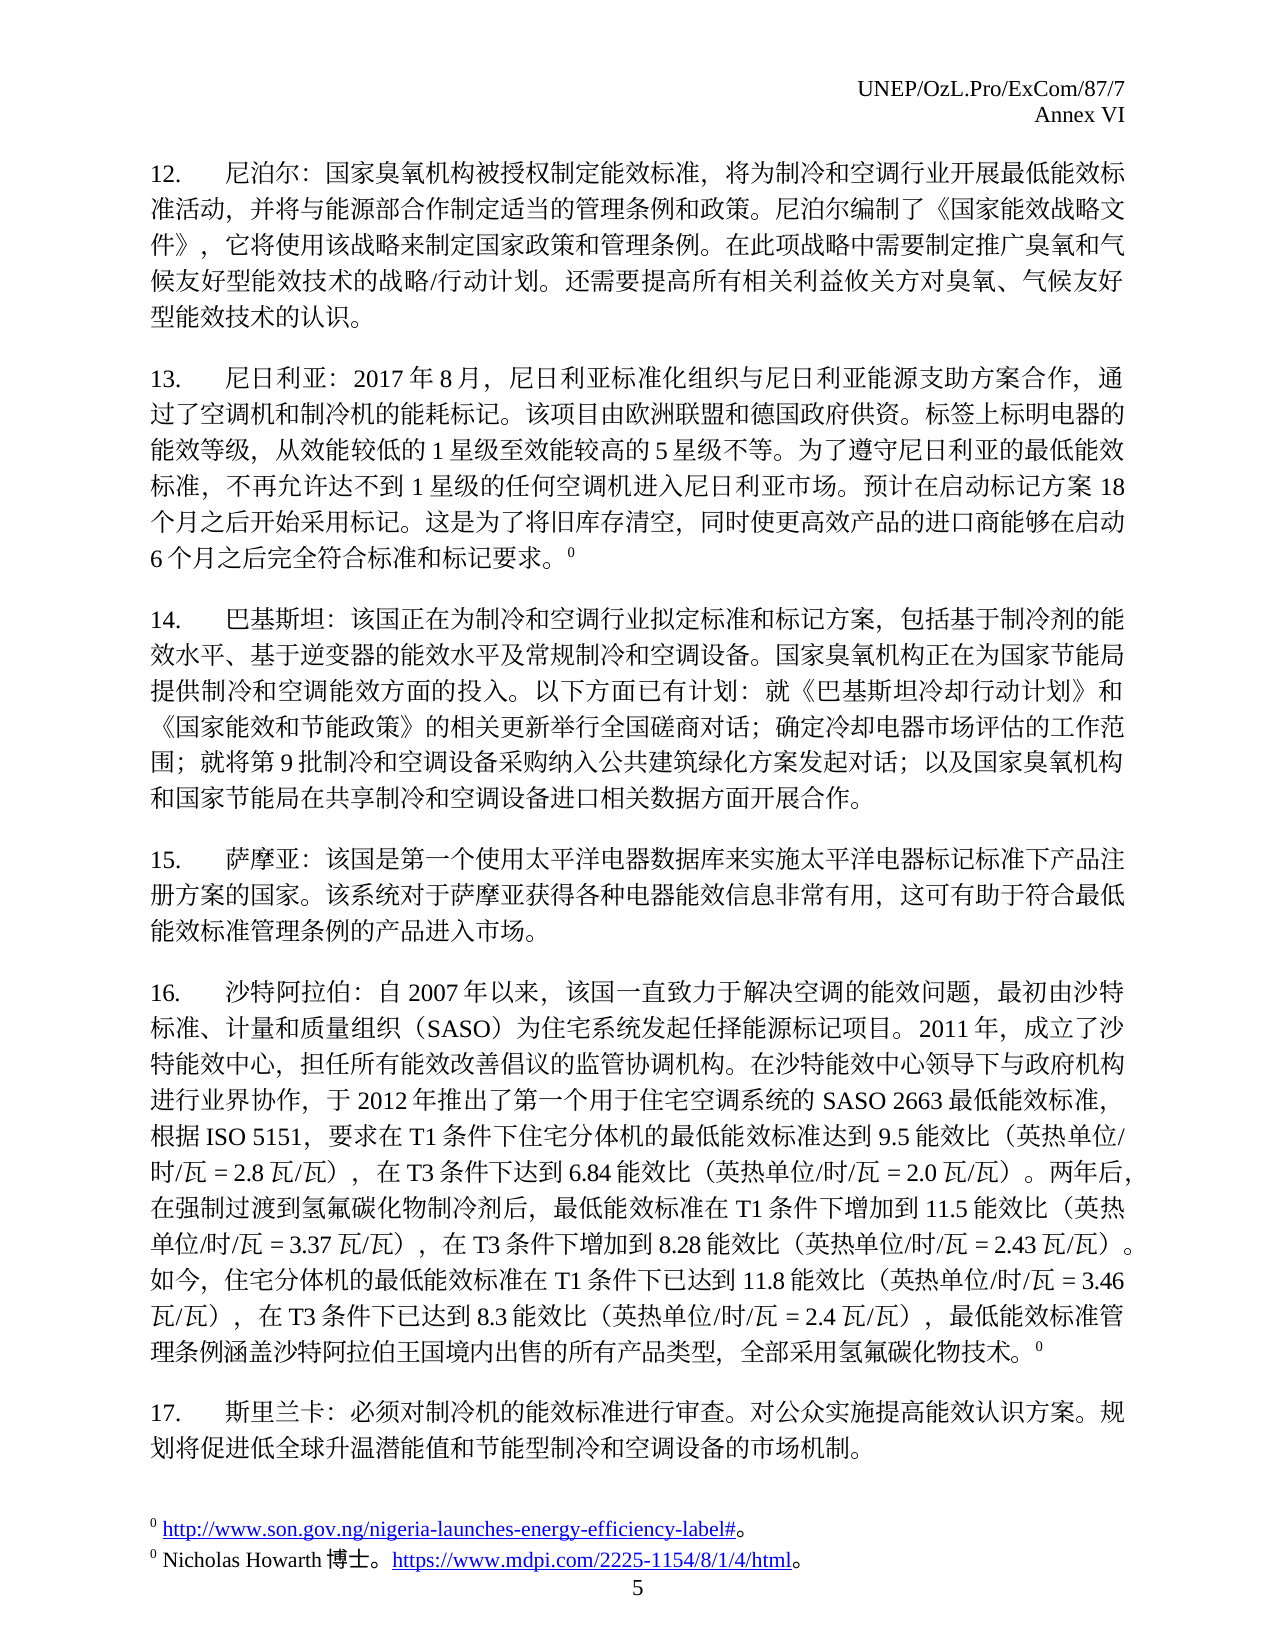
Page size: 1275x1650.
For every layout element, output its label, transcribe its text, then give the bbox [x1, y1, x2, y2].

list 沙特阿拉伯：自2007年以来，该国一直致力于解决空调的能效问题，最初由沙特标准、计量和质量组织（SASO）为住宅系统发起任择能源标记项目。2011年，成立了沙特能效中心，担任所有能效改善倡议的监管协调机构。在沙特能效中心领导下与政府机构进行业界协作，于2012年推出了第一个用于住宅空调系统的SASO 2663最低能效标准，根据ISO 5151，要求在T1条件下住宅分体机的最低能效标准达到9.5能效比（英热单位/时/瓦 = 2.8瓦/瓦），在T3条件下达到6.84能效比（英热单位/时/瓦 = 2.0瓦/瓦）。两年后，在强制过渡到氢氟碳化物制冷剂后，最低能效标准在T1条件下增加到11.5能效比（英热单位/时/瓦 = 3.37瓦/瓦），在T3条件下增加到8.28能效比（英热单位/时/瓦 = 2.43瓦/瓦）。如今，住宅分体机的最低能效标准在T1条件下已达到11.8能效比（英热单位/时/瓦 = 3.46瓦/瓦），在T3条件下已达到8.3能效比（英热单位/时/瓦 = 2.4瓦/瓦），最低能效标准管理条例涵盖沙特阿拉伯王国境内出售的所有产品类型，全部采用氢氟碳化物技术。 [150, 973, 1125, 1368]
list 尼泊尔：国家臭氧机构被授权制定能效标准，将为制冷和空调行业开展最低能效标准活动，并将与能源部合作制定适当的管理条例和政策。尼泊尔编制了《国家能效战略文件》，它将使用该战略来制定国家政策和管理条例。在此项战略中需要制定推广臭氧和气候友好型能效技术的战略/行动计划。还需要提高所有相关利益攸关方对臭氧、气候友好型能效技术的认识。 [150, 154, 1125, 334]
list 萨摩亚：该国是第一个使用太平洋电器数据库来实施太平洋电器标记标准下产品注册方案的国家。该系统对于萨摩亚获得各种电器能效信息非常有用，这可有助于符合最低能效标准管理条例的产品进入市场。 [150, 840, 1125, 948]
list 尼日利亚：2017年8月，尼日利亚标准化组织与尼日利亚能源支助方案合作，通过了空调机和制冷机的能耗标记。该项目由欧洲联盟和德国政府供资。标签上标明电器的能效等级，从效能较低的1星级至效能较高的5星级不等。为了遵守尼日利亚的最低能效标准，不再允许达不到1星级的任何空调机进入尼日利亚市场。预计在启动标记方案18个月之后开始采用标记。这是为了将旧库存清空，同时使更高效产品的进口商能够在启动6个月之后完全符合标准和标记要求。 [150, 359, 1125, 574]
list 斯里兰卡：必须对制冷机的能效标准进行审查。对公众实施提高能效认识方案。规划将促进低全球升温潜能值和节能型制冷和空调设备的市场机制。 [150, 1393, 1125, 1465]
list 巴基斯坦：该国正在为制冷和空调行业拟定标准和标记方案，包括基于制冷剂的能效水平、基于逆变器的能效水平及常规制冷和空调设备。国家臭氧机构正在为国家节能局提供制冷和空调能效方面的投入。以下方面已有计划：就《巴基斯坦冷却行动计划》和《国家能效和节能政策》的相关更新举行全国磋商对话；确定冷却电器市场评估的工作范围；就将第9批制冷和空调设备采购纳入公共建筑绿化方案发起对话；以及国家臭氧机构和国家节能局在共享制冷和空调设备进口相关数据方面开展合作。 [150, 599, 1125, 815]
